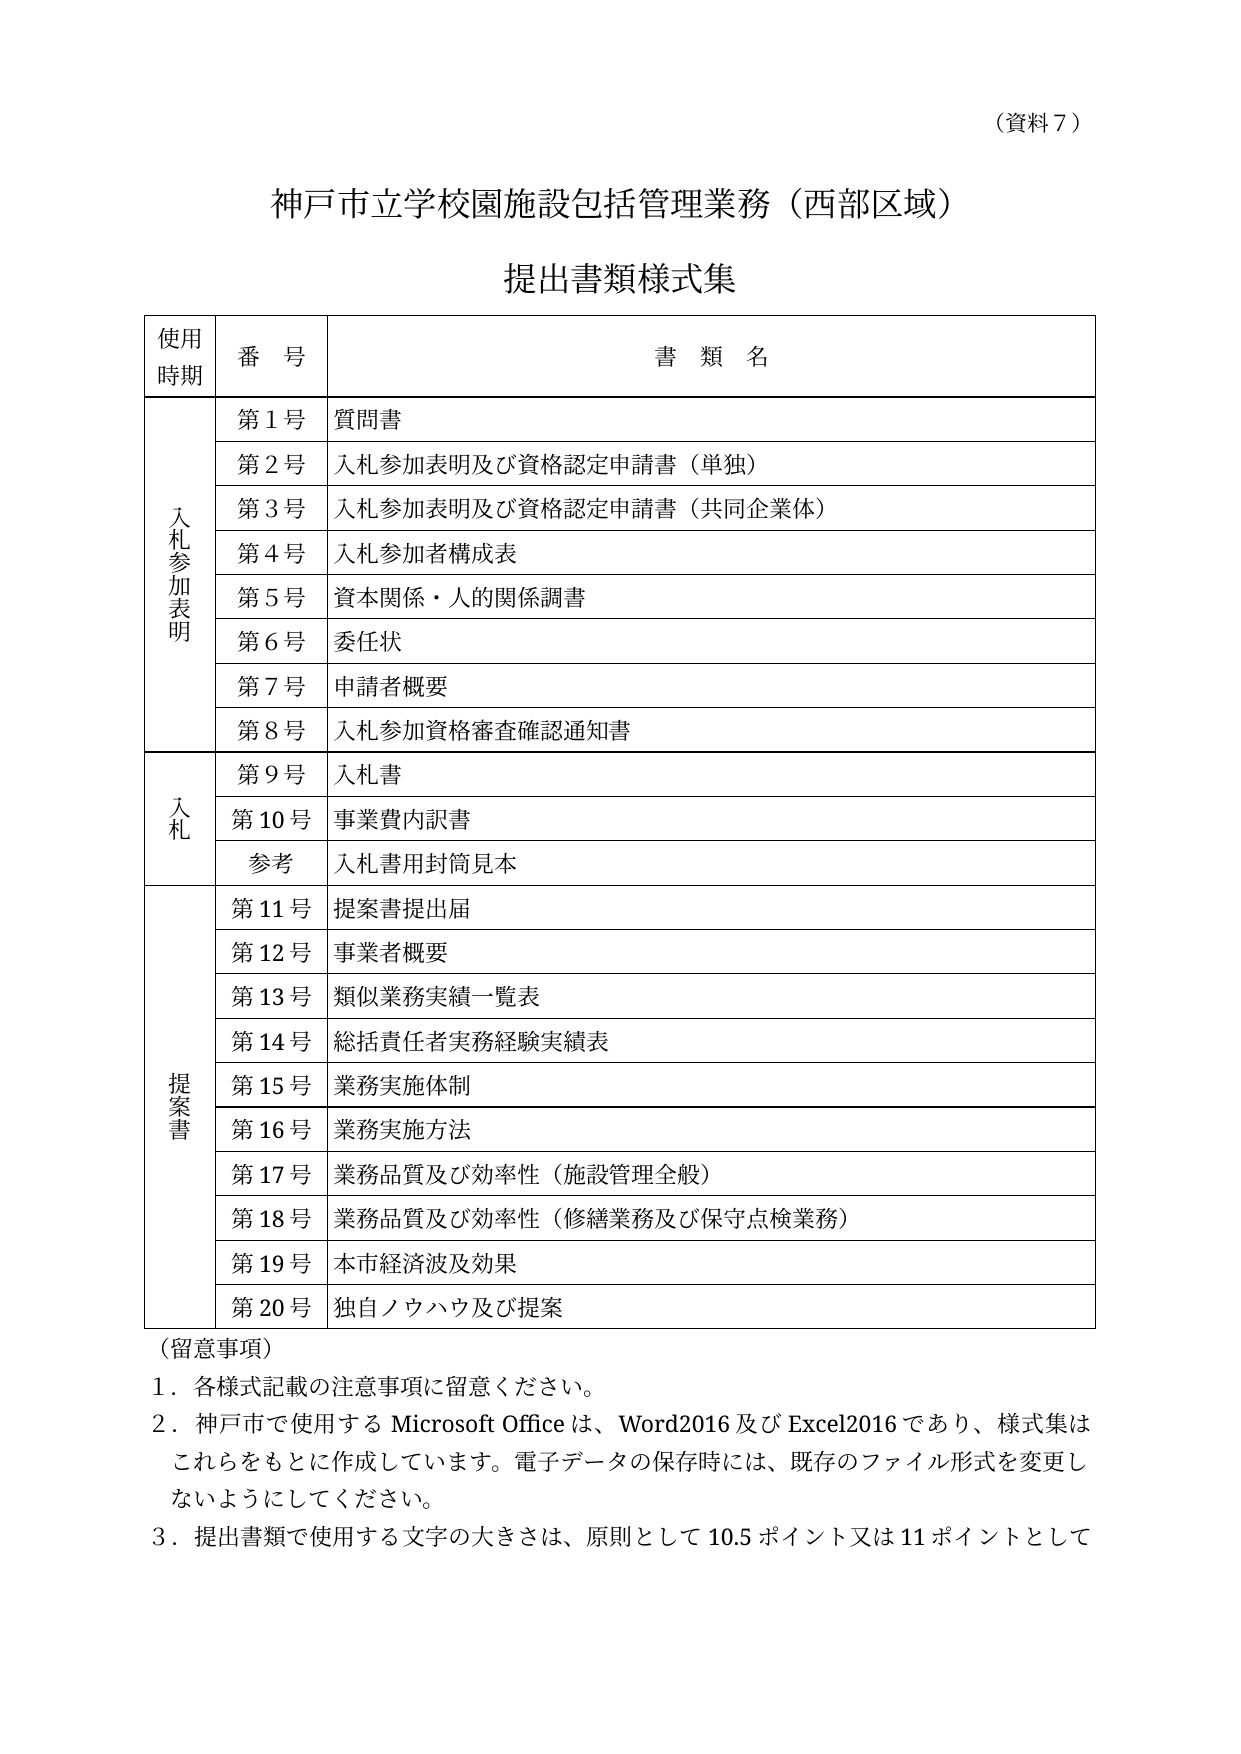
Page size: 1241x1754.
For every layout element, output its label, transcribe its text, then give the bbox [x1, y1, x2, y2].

table_cell 類似業務実績一覧表 [328, 974, 1095, 1018]
table_cell 第19号 [216, 1241, 327, 1284]
table_header 使用時期 [145, 316, 215, 396]
table_cell 第13号 [216, 974, 327, 1018]
table_cell 独自ノウハウ及び提案 [328, 1285, 1095, 1328]
table_header 書 類 名 [328, 316, 1095, 396]
text ２．神戸市で使用するMicrosoft Officeは、Word2016及びExcel2016であり、様式集はこれらをもとに作成しています。電子データの保存時には、既存のファイル形式を変更しないようにしてください。 [148, 1404, 1092, 1517]
table_cell 委任状 [328, 619, 1095, 663]
table_cell 第９号 [216, 753, 327, 796]
table_cell 業務品質及び効率性（施設管理全般） [328, 1152, 1095, 1195]
text （留意事項） [148, 1329, 1092, 1367]
table_cell 質問書 [328, 398, 1095, 441]
table_cell 第８号 [216, 708, 327, 751]
text 神戸市立学校園施設包括管理業務（西部区域） [148, 164, 1092, 239]
table_cell 第10号 [216, 797, 327, 840]
table_cell 本市経済波及効果 [328, 1241, 1095, 1284]
table_cell 第11号 [216, 886, 327, 929]
table_cell 第16号 [216, 1108, 327, 1151]
table_cell 入札参加者構成表 [328, 531, 1095, 574]
table_cell 入札 [145, 753, 215, 884]
table_cell 提案書提出届 [328, 886, 1095, 929]
table_cell 第６号 [216, 619, 327, 663]
table_cell 入札参加表明及び資格認定申請書（単独） [328, 442, 1095, 485]
table_cell 第４号 [216, 531, 327, 574]
table_cell 第14号 [216, 1019, 327, 1062]
table_cell 第12号 [216, 930, 327, 973]
table_cell 第15号 [216, 1063, 327, 1106]
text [148, 1517, 1092, 1554]
table_cell 第18号 [216, 1196, 327, 1239]
text １．各様式記載の注意事項に留意ください。 [148, 1367, 1092, 1404]
table_cell 入札参加資格審査確認通知書 [328, 708, 1095, 751]
table_cell 第17号 [216, 1152, 327, 1195]
table_cell 事業費内訳書 [328, 797, 1095, 840]
table_cell 参考 [216, 841, 327, 884]
table_cell 第１号 [216, 398, 327, 441]
table_cell 第３号 [216, 486, 327, 529]
table_cell 業務品質及び効率性（修繕業務及び保守点検業務） [328, 1196, 1095, 1239]
table_cell 第２号 [216, 442, 327, 485]
table_cell 業務実施体制 [328, 1063, 1095, 1106]
table_cell 入札参加表明及び資格認定申請書（共同企業体） [328, 486, 1095, 529]
table_cell 入札参加表明 [145, 398, 215, 751]
table_cell 第７号 [216, 664, 327, 707]
table_header 番 号 [216, 316, 327, 396]
table_cell 事業者概要 [328, 930, 1095, 973]
table_cell 資本関係・人的関係調書 [328, 575, 1095, 618]
table_cell 業務実施方法 [328, 1108, 1095, 1151]
table_cell 総括責任者実務経験実績表 [328, 1019, 1095, 1062]
table_cell 提案書 [145, 886, 215, 1328]
table_cell 第５号 [216, 575, 327, 618]
table_cell 申請者概要 [328, 664, 1095, 707]
table_cell 第20号 [216, 1285, 327, 1328]
table_cell 入札書 [328, 753, 1095, 796]
text 提出書類様式集 [148, 239, 1092, 314]
table_cell 入札書用封筒見本 [328, 841, 1095, 884]
